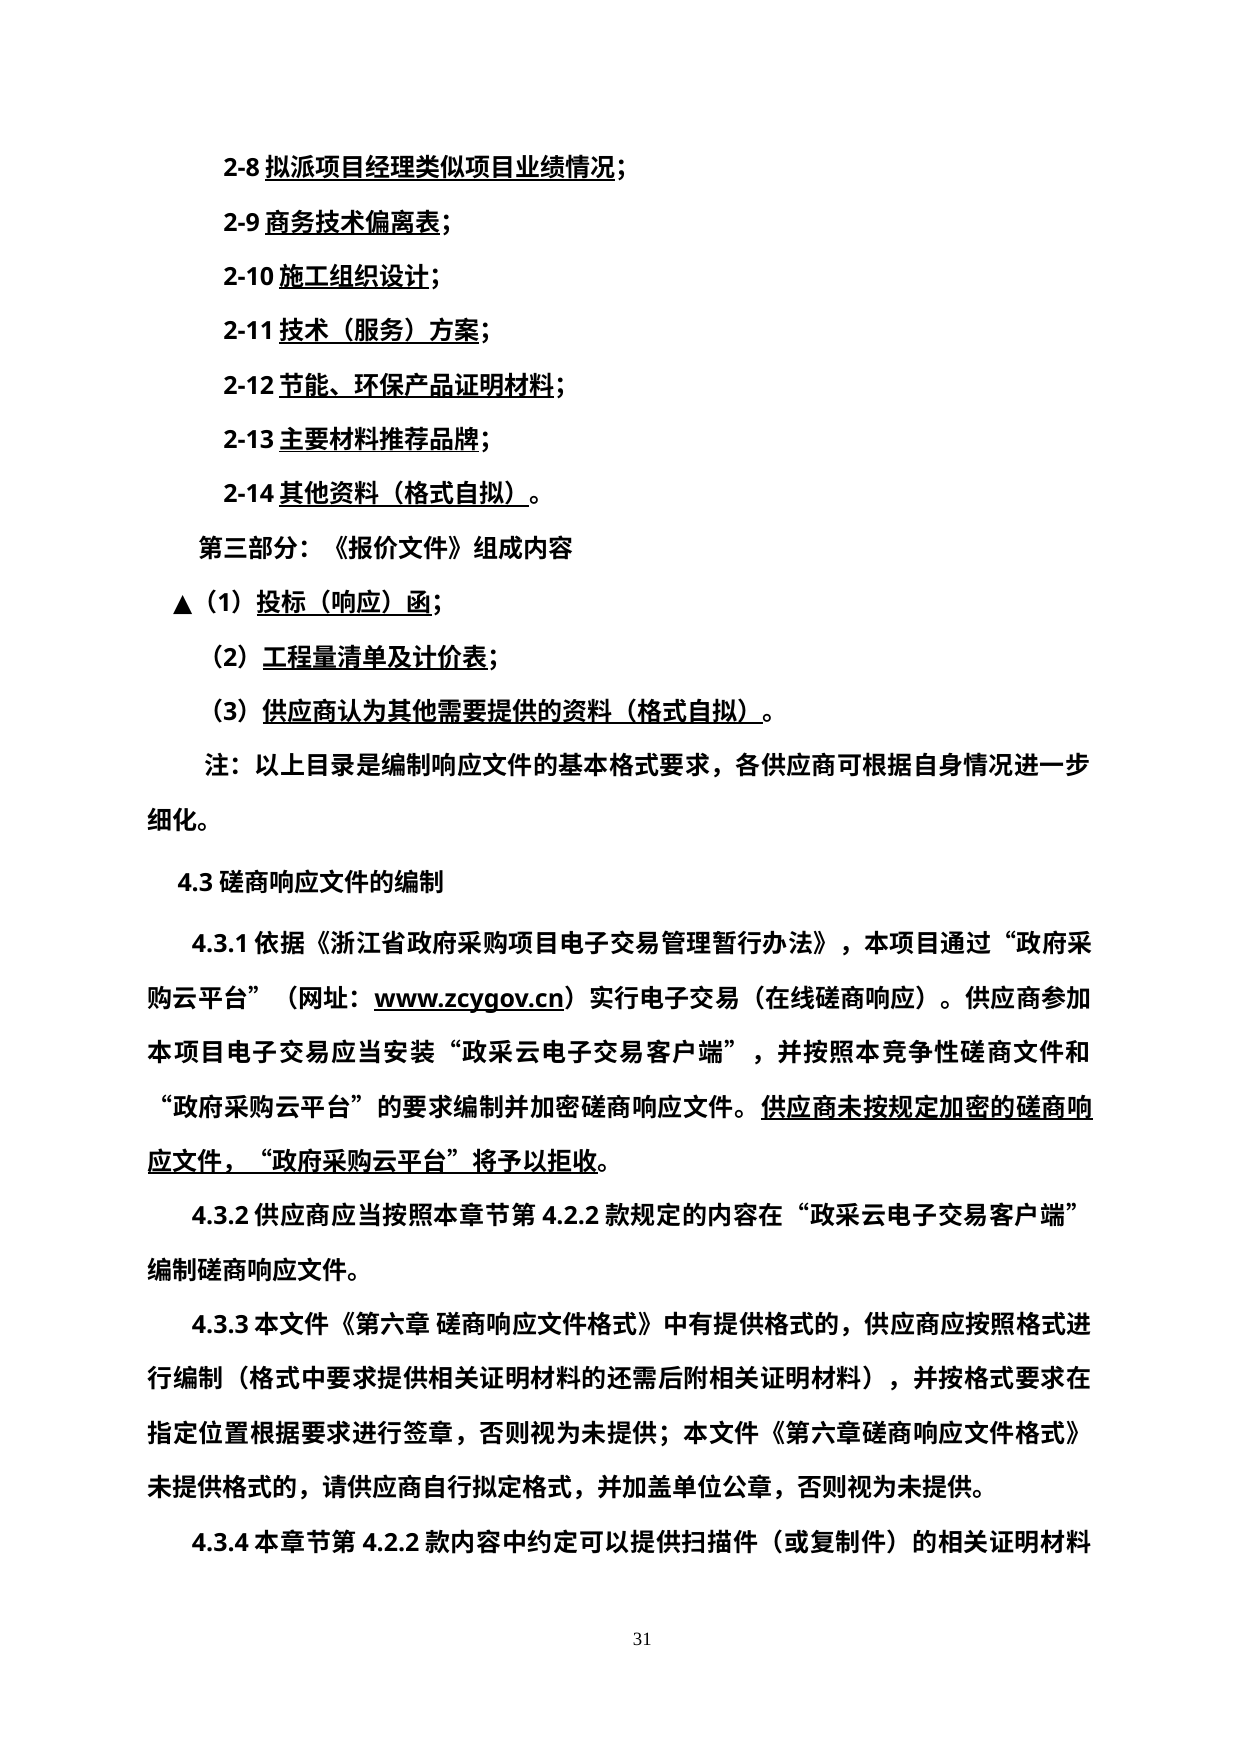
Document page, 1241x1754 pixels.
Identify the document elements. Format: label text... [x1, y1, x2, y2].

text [148, 1522, 1092, 1558]
text 注：以上目录是编制响应文件的基本格式要求，各供应商可根据自身情况进一步细化。 [148, 746, 1092, 836]
text 2-12节能、环保产品证明材料； [148, 365, 1092, 401]
text 2-10施工组织设计； [148, 256, 1092, 293]
text 2-14其他资料（格式自拟）。 [148, 474, 1092, 510]
text 4.3.1依据《浙江省政府采购项目电子交易管理暂行办法》，本项目通过“政府采购云平台”（网址：www.zcygov.cn）实行电子交易（在线磋商响应）。供应商参加本项目电子交易应当安装“政采云电子交易客户端”，并按照本竞争性磋商文件和“政府采购云平台”的要求编制并加密磋商响应文件。供应商未按规定加密的磋商响应文件，“政府采购云平台”将予以拒收。 [148, 924, 1092, 1178]
text 2-13主要材料推荐品牌； [148, 419, 1092, 456]
text （2）工程量清单及计价表； [148, 637, 1092, 673]
text 2-11技术（服务）方案； [148, 311, 1092, 347]
text 第三部分：《报价文件》组成内容 [148, 528, 1092, 564]
text 4.3 磋商响应文件的编制 [148, 862, 1092, 898]
text 2-8拟派项目经理类似项目业绩情况； [148, 148, 1092, 184]
text 2-9商务技术偏离表； [148, 202, 1092, 238]
text ▲（1）投标（响应）函； [148, 583, 1092, 619]
text （3）供应商认为其他需要提供的资料（格式自拟）。 [148, 691, 1092, 728]
text 4.3.3本文件《第六章 磋商响应文件格式》中有提供格式的，供应商应按照格式进行编制（格式中要求提供相关证明材料的还需后附相关证明材料），并按格式要求在指定位置根据要求进行签章，否则视为未提供；本文件《第六章磋商响应文件格式》未提供格式的，请供应商自行拟定格式，并加盖单位公章，否则视为未提供。 [148, 1304, 1092, 1504]
text 4.3.2供应商应当按照本章节第4.2.2款规定的内容在“政采云电子交易客户端”编制磋商响应文件。 [148, 1196, 1092, 1286]
